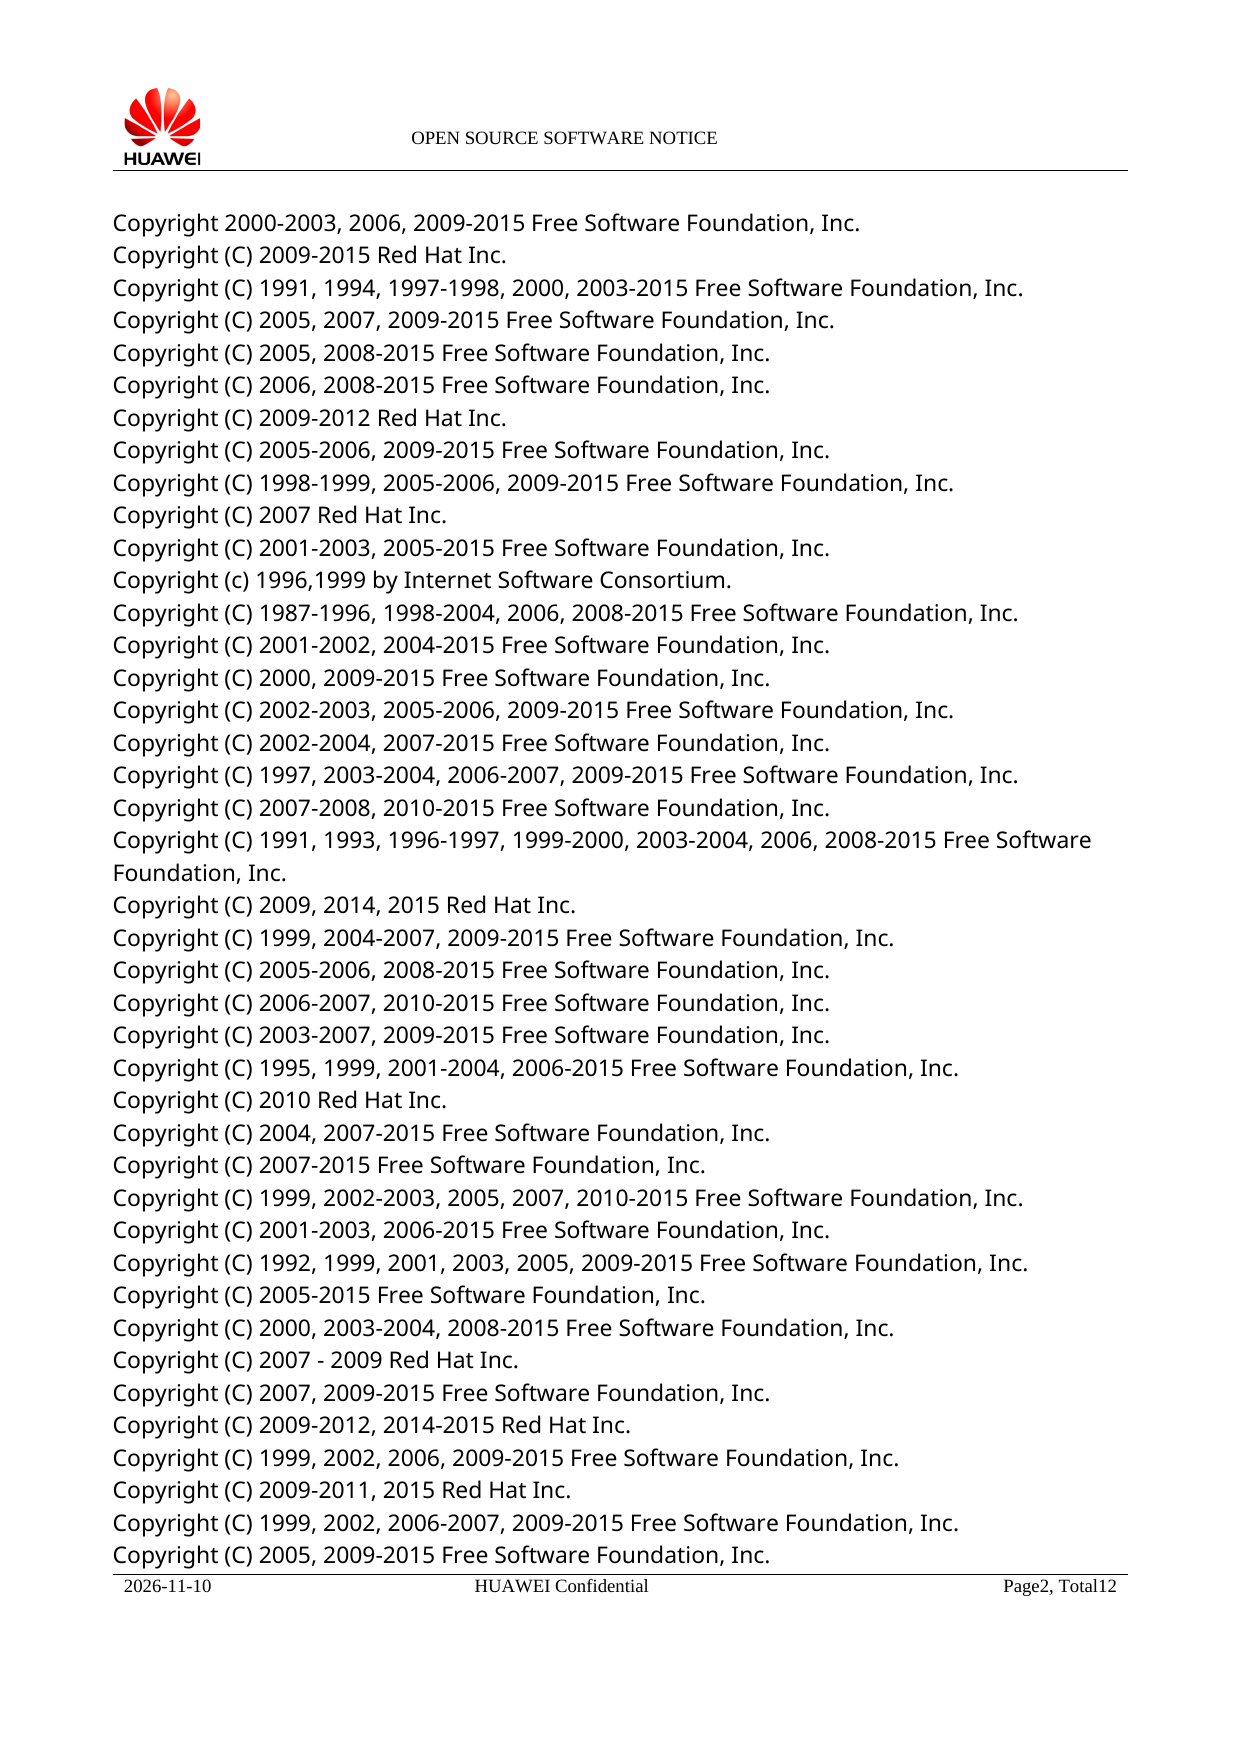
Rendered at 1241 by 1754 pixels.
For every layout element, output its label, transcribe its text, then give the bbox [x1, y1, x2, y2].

picture [124, 88, 201, 165]
